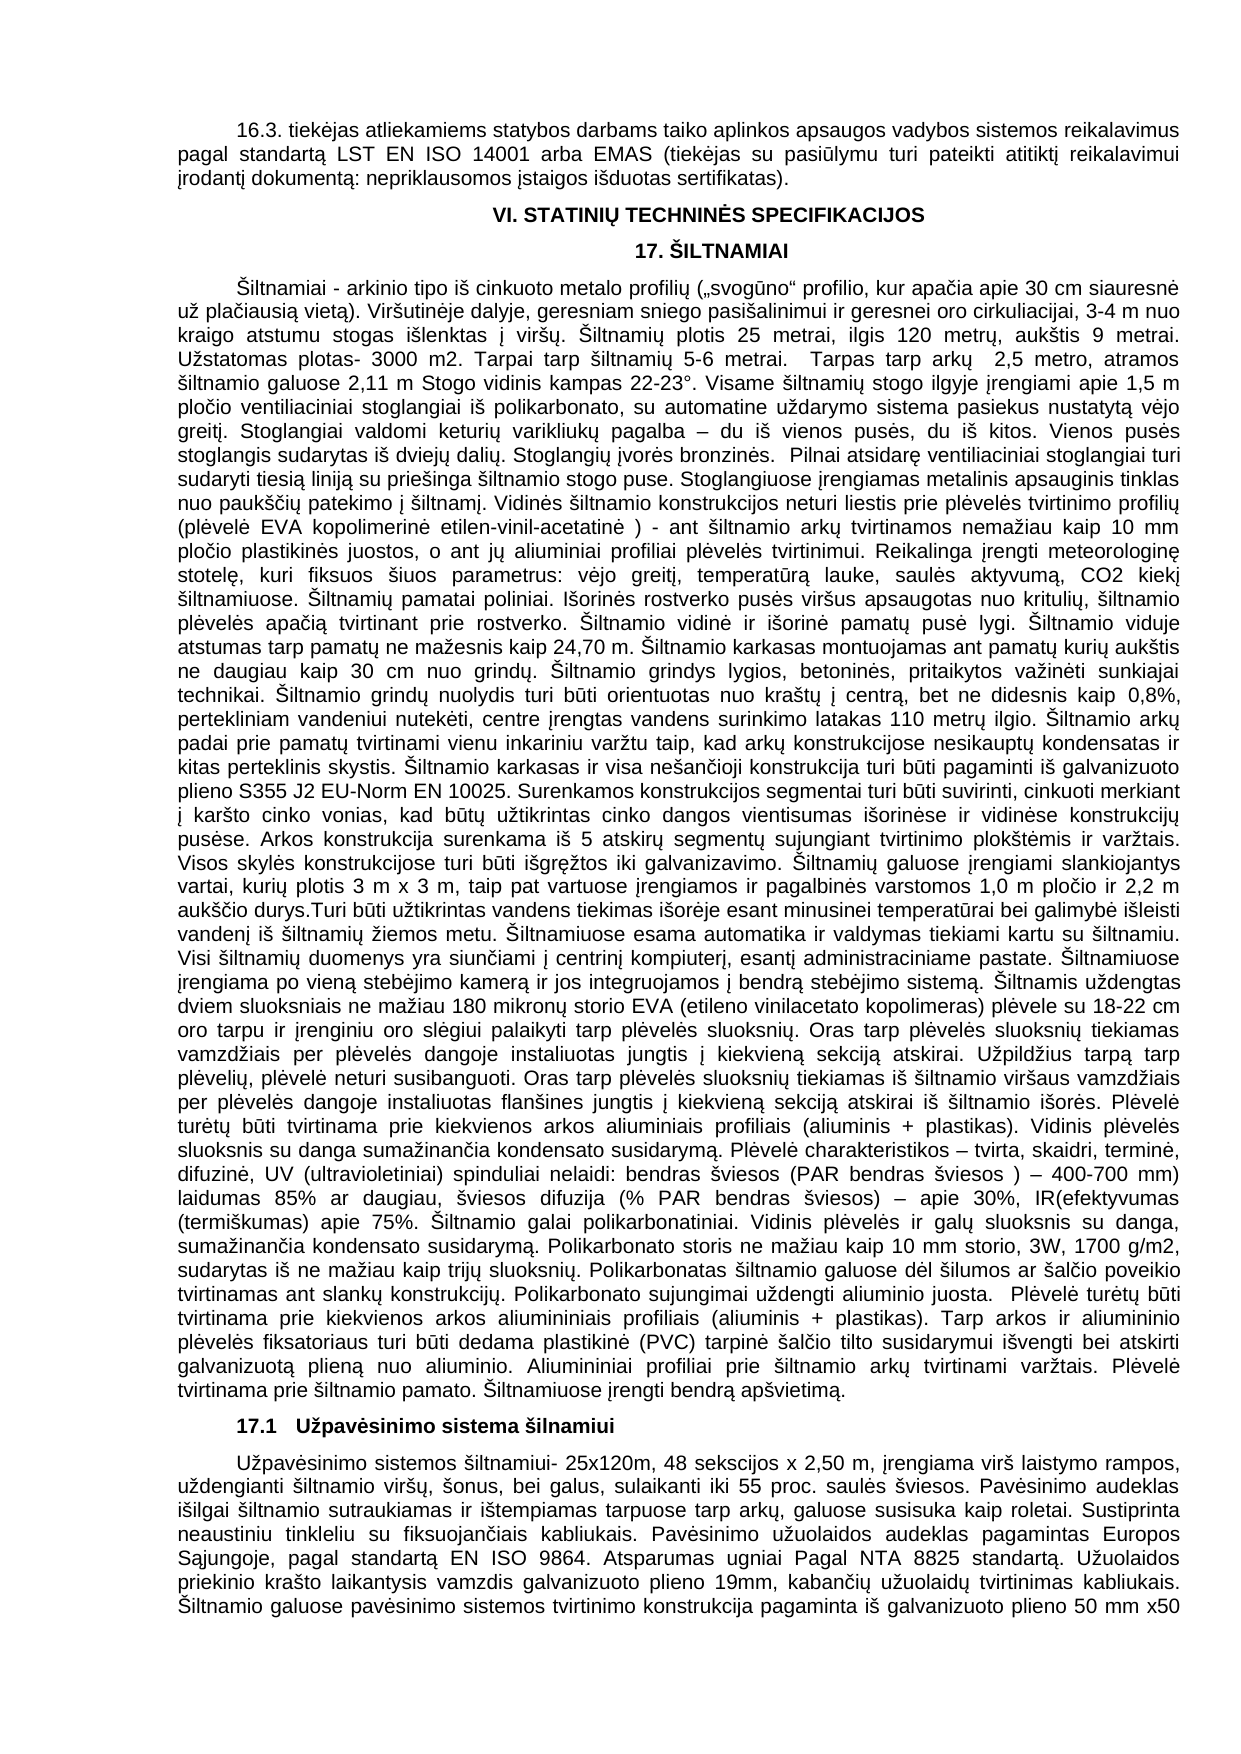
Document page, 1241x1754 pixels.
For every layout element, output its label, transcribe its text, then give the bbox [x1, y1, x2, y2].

text 16.3. tiekėjas atliekamiems statybos darbams taiko aplinkos apsaugos vadybos sistemos reikalavimus pagal standartą LST EN ISO 14001 arba EMAS (tiekėjas su pasiūlymu turi pateikti atitiktį reikalavimui įrodantį dokumentą: nepriklausomos įstaigos išduotas sertifikatas). [177, 118, 1181, 190]
list Užpavėsinimo sistema šilnamiui [177, 1414, 1181, 1438]
text VI. STATINIŲ TECHNINĖS SPECIFIKACIJOS [177, 202, 1181, 226]
text Šiltnamiai - arkinio tipo iš cinkuoto metalo profilių („svogūno“ profilio, kur apačia apie 30 cm siauresnė už plačiausią vietą). Viršutinėje dalyje, geresniam sniego pasišalinimui ir geresnei oro cirkuliacijai, 3-4 m nuo kraigo atstumu stogas išlenktas į viršų. Šiltnamių plotis 25 metrai, ilgis 120 metrų, aukštis 9 metrai. Užstatomas plotas- 3000 m2. Tarpai tarp šiltnamių 5-6 metrai. Tarpas tarp arkų 2,5 metro, atramos šiltnamio galuose 2,11 m Stogo vidinis kampas 22-23°. Visame šiltnamių stogo ilgyje įrengiami apie 1,5 m pločio ventiliaciniai stoglangiai iš polikarbonato, su automatine uždarymo sistema pasiekus nustatytą vėjo greitį. Stoglangiai valdomi keturių varikliukų pagalba – du iš vienos pusės, du iš kitos. Vienos pusės stoglangis sudarytas iš dviejų dalių. Stoglangių įvorės bronzinės. Pilnai atsidarę ventiliaciniai stoglangiai turi sudaryti tiesią liniją su priešinga šiltnamio stogo puse. Stoglangiuose įrengiamas metalinis apsauginis tinklas nuo paukščių patekimo į šiltnamį. Vidinės šiltnamio konstrukcijos neturi liestis prie plėvelės tvirtinimo profilių (plėvelė EVA kopolimerinė etilen-vinil-acetatinė ) - ant šiltnamio arkų tvirtinamos nemažiau kaip 10 mm pločio plastikinės juostos, o ant jų aliuminiai profiliai plėvelės tvirtinimui. Reikalinga įrengti meteorologinę stotelę, kuri fiksuos šiuos parametrus: vėjo greitį, temperatūrą lauke, saulės aktyvumą, CO2 kiekį šiltnamiuose. Šiltnamių pamatai poliniai. Išorinės rostverko pusės viršus apsaugotas nuo kritulių, šiltnamio plėvelės apačią tvirtinant prie rostverko. Šiltnamio vidinė ir išorinė pamatų pusė lygi. Šiltnamio viduje atstumas tarp pamatų ne mažesnis kaip 24,70 m. Šiltnamio karkasas montuojamas ant pamatų kurių aukštis ne daugiau kaip 30 cm nuo grindų. Šiltnamio grindys lygios, betoninės, pritaikytos važinėti sunkiajai technikai. Šiltnamio grindų nuolydis turi būti orientuotas nuo kraštų į centrą, bet ne didesnis kaip 0,8%, pertekliniam vandeniui nutekėti, centre įrengtas vandens surinkimo latakas 110 metrų ilgio. Šiltnamio arkų padai prie pamatų tvirtinami vienu inkariniu varžtu taip, kad arkų konstrukcijose nesikauptų kondensatas ir kitas perteklinis skystis. Šiltnamio karkasas ir visa nešančioji konstrukcija turi būti pagaminti iš galvanizuoto plieno S355 J2 EU-Norm EN 10025. Surenkamos konstrukcijos segmentai turi būti suvirinti, cinkuoti merkiant į karšto cinko vonias, kad būtų užtikrintas cinko dangos vientisumas išorinėse ir vidinėse konstrukcijų pusėse. Arkos konstrukcija surenkama iš 5 atskirų segmentų sujungiant tvirtinimo plokštėmis ir varžtais. Visos skylės konstrukcijose turi būti išgręžtos iki galvanizavimo. Šiltnamių galuose įrengiami slankiojantys vartai, kurių plotis 3 m x 3 m, taip pat vartuose įrengiamos ir pagalbinės varstomos 1,0 m pločio ir 2,2 m aukščio durys.Turi būti užtikrintas vandens tiekimas išorėje esant minusinei temperatūrai bei galimybė išleisti vandenį iš šiltnamių žiemos metu. Šiltnamiuose esama automatika ir valdymas tiekiami kartu su šiltnamiu. Visi šiltnamių duomenys yra siunčiami į centrinį kompiuterį, esantį administraciniame pastate. Šiltnamiuose įrengiama po vieną stebėjimo kamerą ir jos integruojamos į bendrą stebėjimo sistemą. Šiltnamis uždengtas dviem sluoksniais ne mažiau 180 mikronų storio EVA (etileno vinilacetato kopolimeras) plėvele su 18-22 cm oro tarpu ir įrenginiu oro slėgiui palaikyti tarp plėvelės sluoksnių. Oras tarp plėvelės sluoksnių tiekiamas vamzdžiais per plėvelės dangoje instaliuotas jungtis į kiekvieną sekciją atskirai. Užpildžius tarpą tarp plėvelių, plėvelė neturi susibanguoti. Oras tarp plėvelės sluoksnių tiekiamas iš šiltnamio viršaus vamzdžiais per plėvelės dangoje instaliuotas flanšines jungtis į kiekvieną sekciją atskirai iš šiltnamio išorės. Plėvelė turėtų būti tvirtinama prie kiekvienos arkos aliuminiais profiliais (aliuminis + plastikas). Vidinis plėvelės sluoksnis su danga sumažinančia kondensato susidarymą. Plėvelė charakteristikos – tvirta, skaidri, terminė, difuzinė, UV (ultravioletiniai) spinduliai nelaidi: bendras šviesos (PAR bendras šviesos ) – 400-700 mm) laidumas 85% ar daugiau, šviesos difuzija (% PAR bendras šviesos) – apie 30%, IR(efektyvumas (termiškumas) apie 75%. Šiltnamio galai polikarbonatiniai. Vidinis plėvelės ir galų sluoksnis su danga, sumažinančia kondensato susidarymą. Polikarbonato storis ne mažiau kaip 10 mm storio, 3W, 1700 g/m2, sudarytas iš ne mažiau kaip trijų sluoksnių. Polikarbonatas šiltnamio galuose dėl šilumos ar šalčio poveikio tvirtinamas ant slankų konstrukcijų. Polikarbonato sujungimai uždengti aliuminio juosta. Plėvelė turėtų būti tvirtinama prie kiekvienos arkos aliumininiais profiliais (aliuminis + plastikas). Tarp arkos ir aliumininio plėvelės fiksatoriaus turi būti dedama plastikinė (PVC) tarpinė šalčio tilto susidarymui išvengti bei atskirti galvanizuotą plieną nuo aliuminio. Aliumininiai profiliai prie šiltnamio arkų tvirtinami varžtais. Plėvelė tvirtinama prie šiltnamio pamato. Šiltnamiuose įrengti bendrą apšvietimą. [177, 275, 1181, 1401]
text 17. ŠILTNAMIAI [177, 239, 1181, 263]
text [177, 1450, 1181, 1618]
